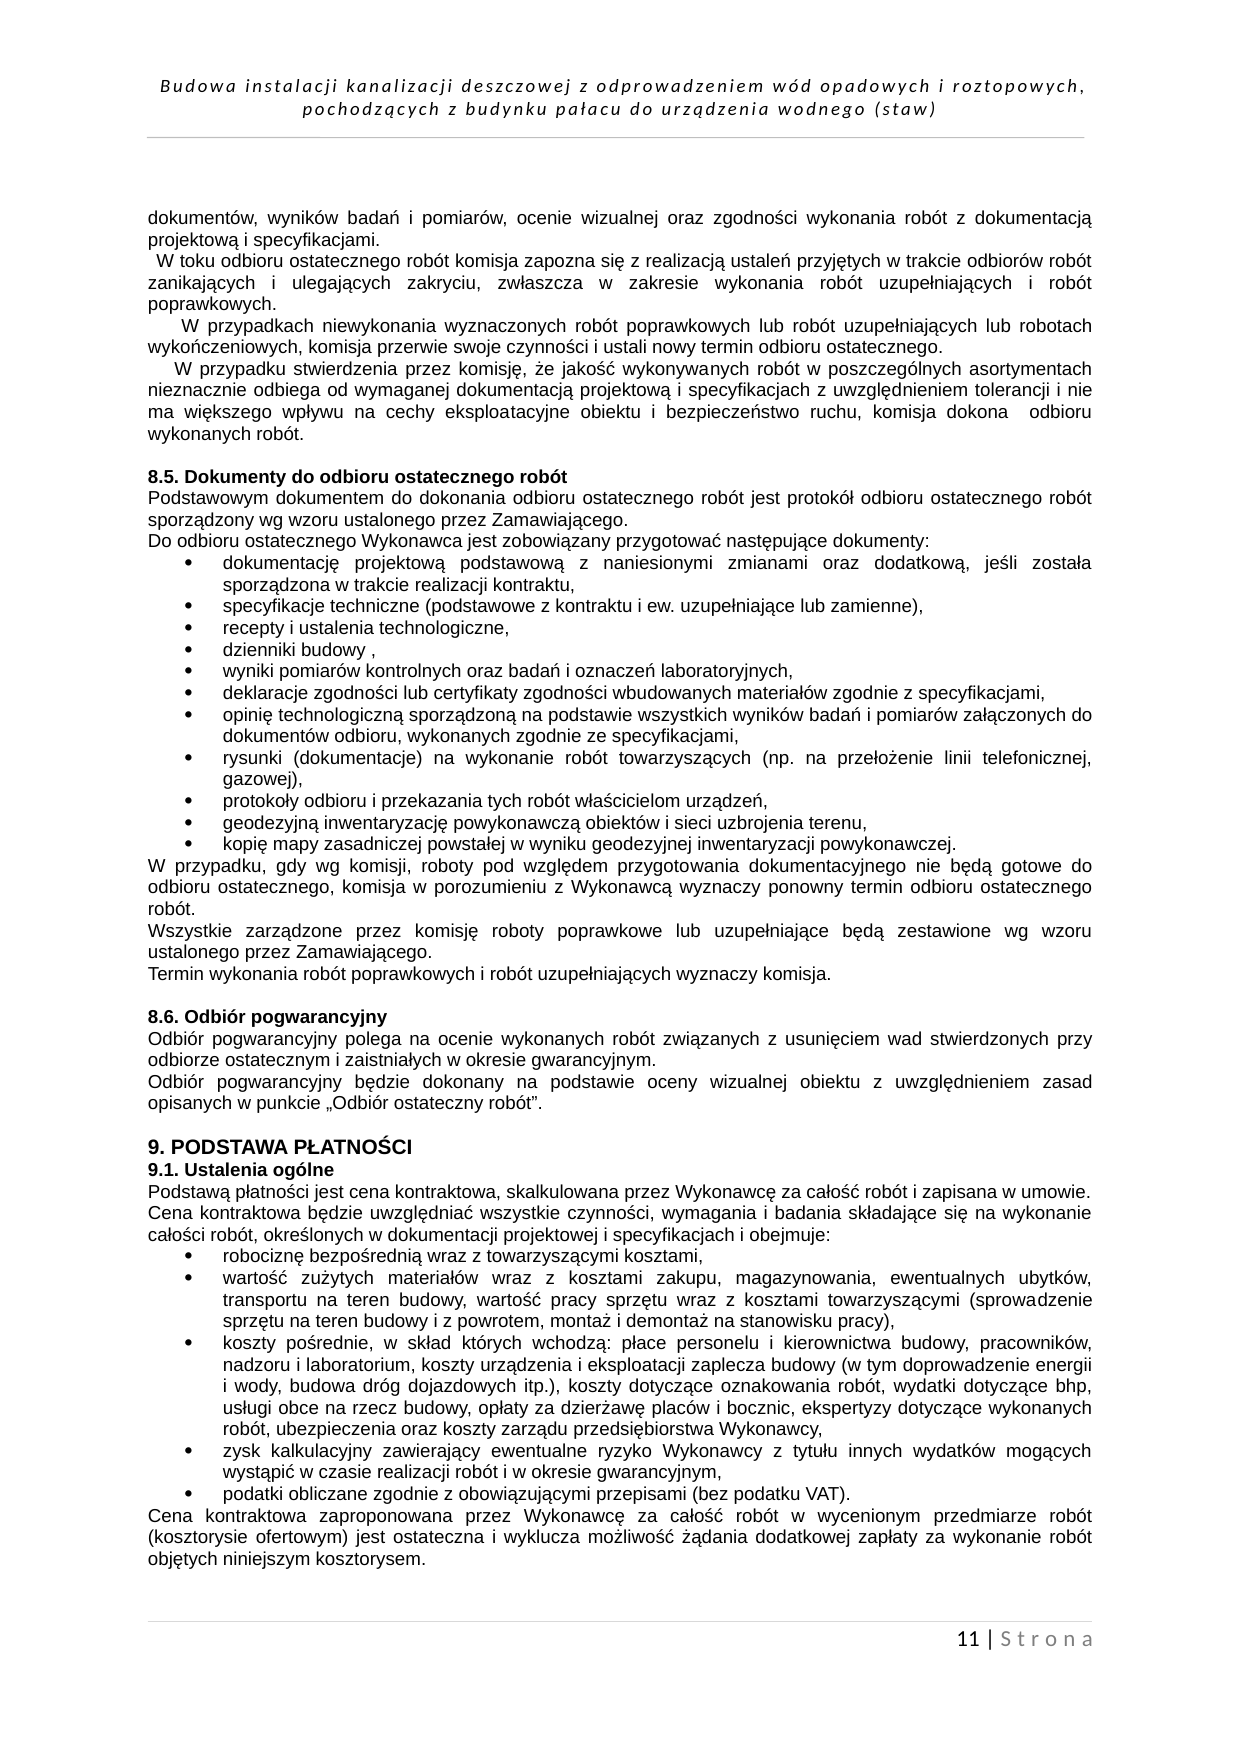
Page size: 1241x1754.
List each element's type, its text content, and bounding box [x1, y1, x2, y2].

text Odbiór pogwarancyjny polega na ocenie wykonanych robót związanych z usunięciem wad stwierdzonych przy odbiorze ostatecznym i zaistniałych w okresie gwarancyjnym. [148, 1027, 1092, 1070]
text Wszystkie zarządzone przez komisję roboty poprawkowe lub uzupełniające będą zestawione wg wzoru ustalonego przez Zamawiającego. [148, 919, 1092, 963]
list rysunki (dokumentacje) na wykonanie robót towarzyszących (np. na przełożenie linii telefonicznej, gazowej), [185, 747, 1092, 790]
text W przypadkach niewykonania wyznaczonych robót poprawkowych lub robót uzupełniających lub robotach wykończeniowych, komisja przerwie swoje czynności i ustali nowy termin odbioru ostatecznego. [148, 314, 1092, 358]
text 9. PODSTAWA PŁATNOŚCI [148, 1135, 1092, 1159]
text Cena kontraktowa zaproponowana przez Wykonawcę za całość robót w wycenionym przedmiarze robót (kosztorysie ofertowym) jest ostateczna i wyklucza możliwość żądania dodatkowej zapłaty za wykonanie robót objętych niniejszym kosztorysem. [148, 1504, 1092, 1569]
text Odbiór pogwarancyjny będzie dokonany na podstawie oceny wizualnej obiektu z uwzględnieniem zasad opisanych w punkcie „Odbiór ostateczny robót”. [148, 1070, 1092, 1113]
list podatki obliczane zgodnie z obowiązującymi przepisami (bez podatku VAT). [185, 1483, 1092, 1504]
list specyfikacje techniczne (podstawowe z kontraktu i ew. uzupełniające lub zamienne), [185, 595, 1092, 617]
list protokoły odbioru i przekazania tych robót właścicielom urządzeń, [185, 790, 1092, 811]
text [148, 207, 1092, 250]
list robociznę bezpośrednią wraz z towarzyszącymi kosztami, [185, 1245, 1092, 1267]
list dzienniki budowy , [185, 638, 1092, 660]
list wyniki pomiarów kontrolnych oraz badań i oznaczeń laboratoryjnych, [185, 660, 1092, 682]
list opinię technologiczną sporządzoną na podstawie wszystkich wyników badań i pomiarów załączonych do dokumentów odbioru, wykonanych zgodnie ze specyfikacjami, [185, 703, 1092, 747]
list wartość zużytych materiałów wraz z kosztami zakupu, magazynowania, ewentualnych ubytków, transportu na teren budowy, wartość pracy sprzętu wraz z kosztami towarzyszącymi (sprowadzenie sprzętu na teren budowy i z powrotem, montaż i demontaż na stanowisku pracy), [185, 1267, 1092, 1332]
text Termin wykonania robót poprawkowych i robót uzupełniających wyznaczy komisja. [148, 963, 1092, 984]
text Cena kontraktowa będzie uwzględniać wszystkie czynności, wymagania i badania składające się na wykonanie całości robót, określonych w dokumentacji projektowej i specyfikacjach i obejmuje: [148, 1202, 1092, 1245]
text 9.1. Ustalenia ogólne [148, 1159, 1092, 1181]
list geodezyjną inwentaryzację powykonawczą obiektów i sieci uzbrojenia terenu, [185, 811, 1092, 833]
list zysk kalkulacyjny zawierający ewentualne ryzyko Wykonawcy z tytułu innych wydatków mogących wystąpić w czasie realizacji robót i w okresie gwarancyjnym, [185, 1440, 1092, 1483]
text W przypadku stwierdzenia przez komisję, że jakość wykonywanych robót w poszczególnych asortymentach nieznacznie odbiega od wymaganej dokumentacją projektową i specyfikacjach z uwzględnieniem tolerancji i nie ma większego wpływu na cechy eksploatacyjne obiektu i bezpieczeństwo ruchu, komisja dokona odbioru wykonanych robót. [148, 358, 1092, 444]
text Podstawą płatności jest cena kontraktowa, skalkulowana przez Wykonawcę za całość robót i zapisana w umowie. [148, 1181, 1092, 1202]
text Do odbioru ostatecznego Wykonawca jest zobowiązany przygotować następujące dokumenty: [148, 530, 1092, 552]
list deklaracje zgodności lub certyfikaty zgodności wbudowanych materiałów zgodnie z specyfikacjami, [185, 682, 1092, 703]
list recepty i ustalenia technologiczne, [185, 617, 1092, 638]
list dokumentację projektową podstawową z naniesionymi zmianami oraz dodatkową, jeśli została sporządzona w trakcie realizacji kontraktu, [185, 552, 1092, 595]
text W przypadku, gdy wg komisji, roboty pod względem przygotowania dokumentacyjnego nie będą gotowe do odbioru ostatecznego, komisja w porozumieniu z Wykonawcą wyznaczy ponowny termin odbioru ostatecznego robót. [148, 855, 1092, 919]
text W toku odbioru ostatecznego robót komisja zapozna się z realizacją ustaleń przyjętych w trakcie odbiorów robót zanikających i ulegających zakryciu, zwłaszcza w zakresie wykonania robót uzupełniających i robót poprawkowych. [148, 250, 1092, 314]
list koszty pośrednie, w skład których wchodzą: płace personelu i kierownictwa budowy, pracowników, nadzoru i laboratorium, koszty urządzenia i eksploatacji zaplecza budowy (w tym doprowadzenie energii i wody, budowa dróg dojazdowych itp.), koszty dotyczące oznakowania robót, wydatki dotyczące bhp, usługi obce na rzecz budowy, opłaty za dzierżawę placów i bocznic, ekspertyzy dotyczące wykonanych robót, ubezpieczenia oraz koszty zarządu przedsiębiorstwa Wykonawcy, [185, 1332, 1092, 1440]
text Podstawowym dokumentem do dokonania odbioru ostatecznego robót jest protokół odbioru ostatecznego robót sporządzony wg wzoru ustalonego przez Zamawiającego. [148, 487, 1092, 530]
text 8.6. Odbiór pogwarancyjny [148, 1006, 1092, 1027]
text 8.5. Dokumenty do odbioru ostatecznego robót [148, 466, 1092, 487]
list kopię mapy zasadniczej powstałej w wyniku geodezyjnej inwentaryzacji powykonawczej. [185, 833, 1092, 855]
